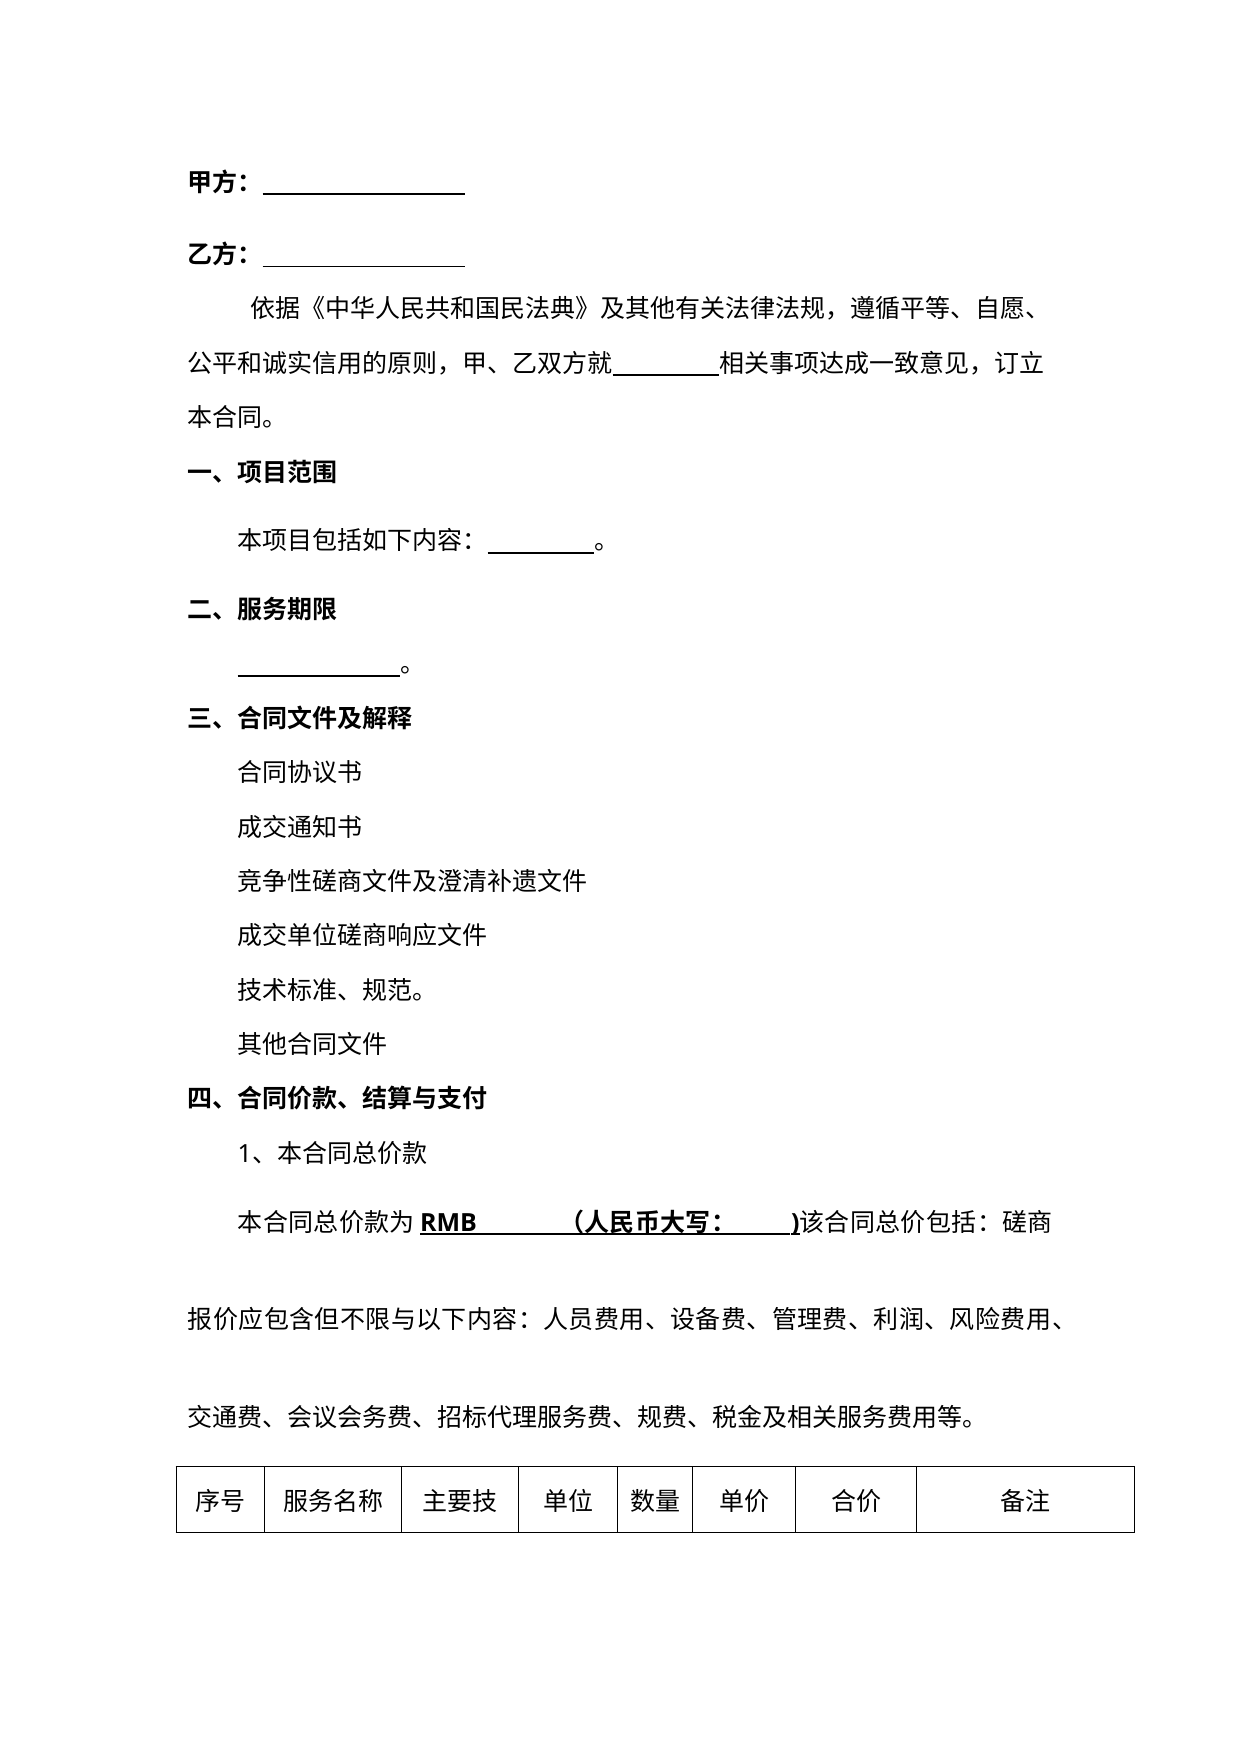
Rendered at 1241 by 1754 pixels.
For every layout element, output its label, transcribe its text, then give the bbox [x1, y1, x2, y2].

text 本合同总价款为RMB （人民币大写： )该合同总价包括：磋商报价应包含但不限与以下内容：人员费用、设备费、管理费、利润、风险费用、交通费、会议会务费、招标代理服务费、规费、税金及相关服务费用等。 [188, 1188, 1053, 1448]
text 二、服务期限 [187, 589, 1053, 626]
text 技术标准、规范。 [187, 970, 1053, 1006]
table_header 服务名称 [265, 1467, 401, 1532]
table_header 序号 [177, 1467, 264, 1532]
text 。 [187, 644, 1053, 680]
text 甲方： [187, 162, 1053, 198]
text 竞争性磋商文件及澄清补遗文件 [187, 861, 1053, 898]
text 合同协议书 [187, 753, 1053, 789]
text 乙方： [187, 234, 1053, 271]
table_header 单价（元） [693, 1467, 795, 1532]
text 成交通知书 [187, 807, 1053, 843]
text 其他合同文件 [187, 1024, 1053, 1061]
text 本项目包括如下内容： 。 [187, 506, 1053, 571]
table_header 数量 [618, 1467, 692, 1532]
table_header 单位 [519, 1467, 617, 1532]
table_header 备注 [917, 1467, 1134, 1532]
text 三、合同文件及解释 [187, 698, 1053, 734]
text 一、项目范围 [187, 452, 1053, 488]
text 四、合同价款、结算与支付 [187, 1079, 1053, 1115]
text 1、本合同总价款 [187, 1133, 1053, 1169]
text 成交单位磋商响应文件 [187, 916, 1053, 952]
table_header 合价（元） [796, 1467, 916, 1532]
text 依据《中华人民共和国民法典》及其他有关法律法规，遵循平等、自愿、公平和诚实信用的原则，甲、乙双方就 相关事项达成一致意见，订立本合同。 [187, 289, 1053, 434]
table_header 主要技术/服务指标 [402, 1467, 518, 1532]
